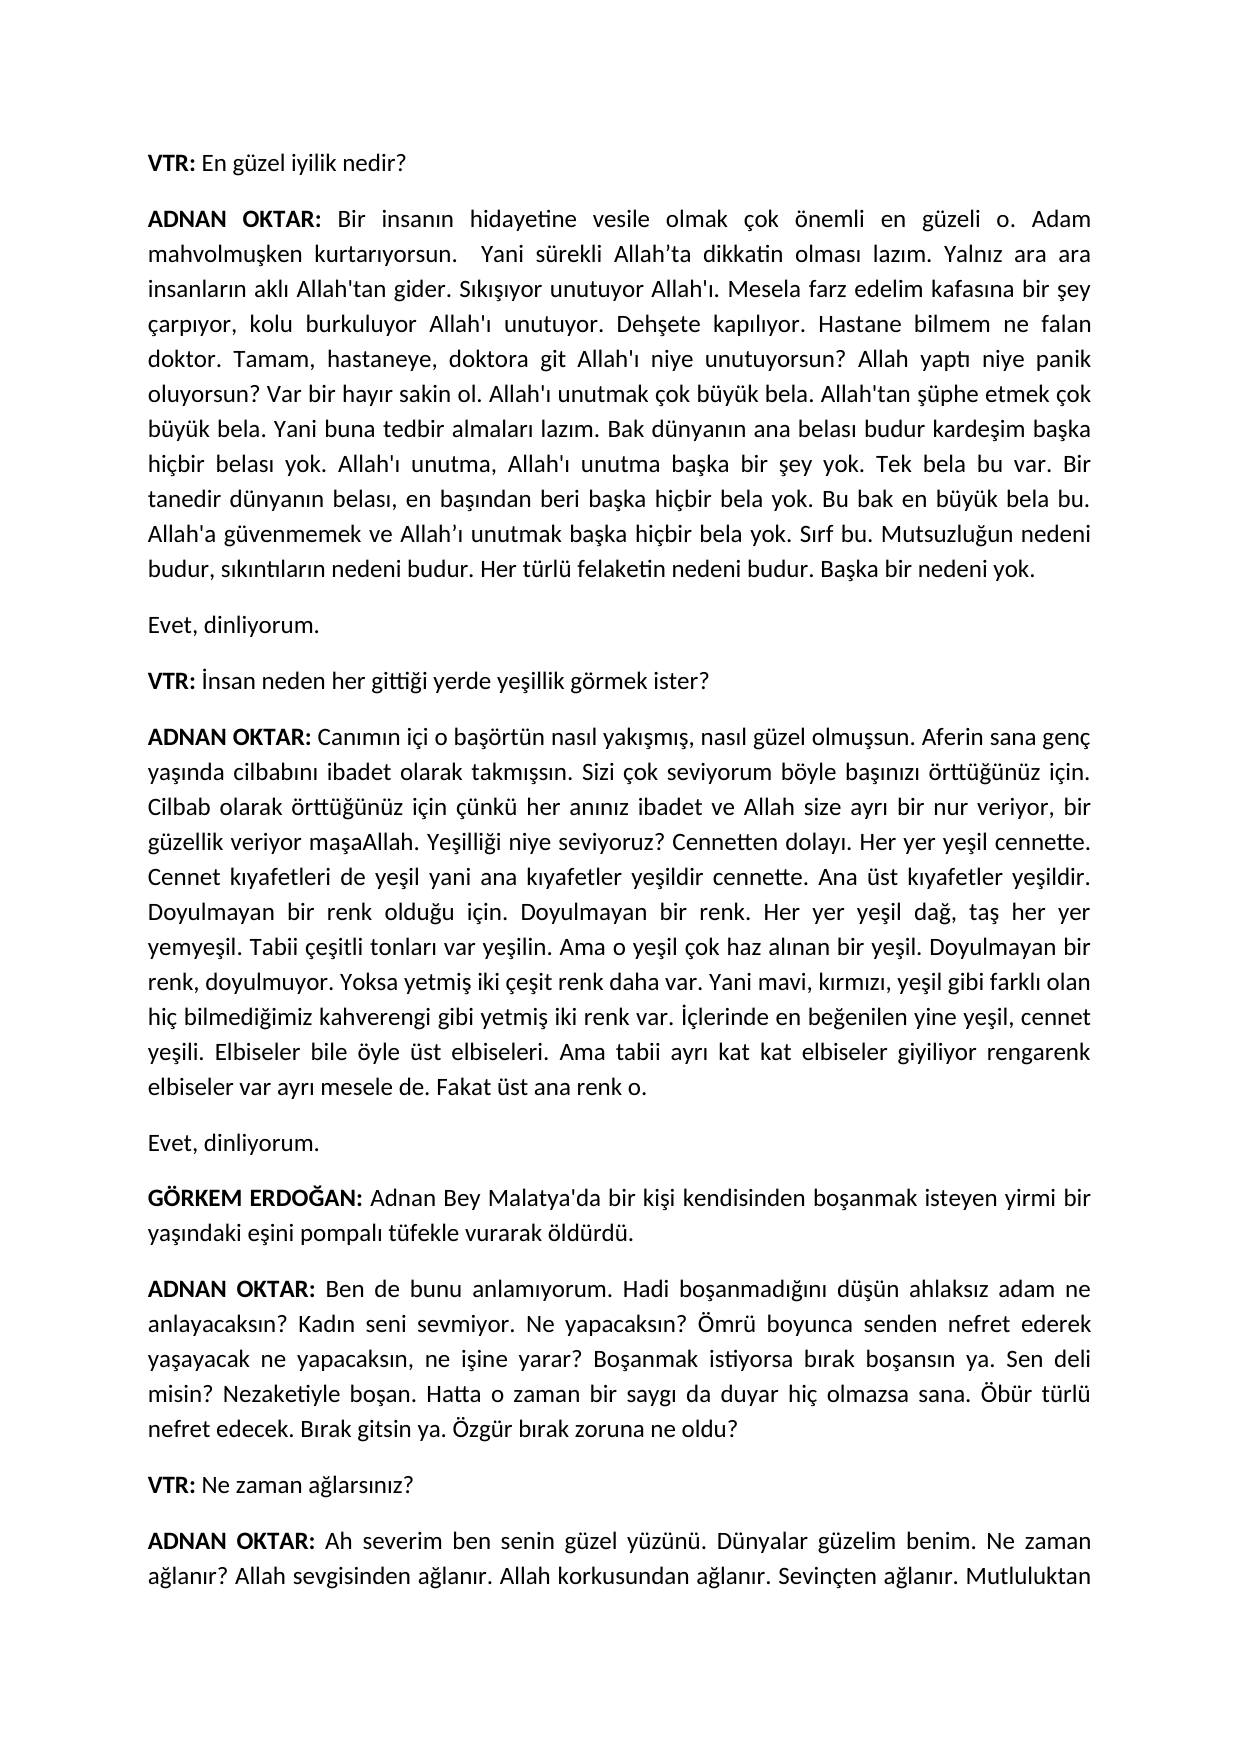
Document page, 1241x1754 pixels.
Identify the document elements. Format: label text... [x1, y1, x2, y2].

text Evet, dinliyorum. [148, 609, 1093, 640]
text VTR: En güzel iyilik nedir? [148, 148, 1093, 178]
text ADNAN OKTAR: Ben de bunu anlamıyorum. Hadi boşanmadığını düşün ahlaksız adam ne anlayacaksın? Kadın seni sevmiyor. Ne yapacaksın? Ömrü boyunca senden nefret ederek yaşayacak ne yapacaksın, ne işine yarar? Boşanmak istiyorsa bırak boşansın ya. Sen deli misin? Nezaketiyle boşan. Hatta o zaman bir saygı da duyar hiç olmazsa sana. Öbür türlü nefret edecek. Bırak gitsin ya. Özgür bırak zoruna ne oldu? [148, 1273, 1093, 1444]
text GÖRKEM ERDOĞAN: Adnan Bey Malatya'da bir kişi kendisinden boşanmak isteyen yirmi bir yaşındaki eşini pompalı tüfekle vurarak öldürdü. [148, 1183, 1093, 1248]
text ADNAN OKTAR: Bir insanın hidayetine vesile olmak çok önemli en güzeli o. Adam mahvolmuşken kurtarıyorsun. Yani sürekli Allah’ta dikkatin olması lazım. Yalnız ara ara insanların aklı Allah'tan gider. Sıkışıyor unutuyor Allah'ı. Mesela farz edelim kafasına bir şey çarpıyor, kolu burkuluyor Allah'ı unutuyor. Dehşete kapılıyor. Hastane bilmem ne falan doktor. Tamam, hastaneye, doktora git Allah'ı niye unutuyorsun? Allah yaptı niye panik oluyorsun? Var bir hayır sakin ol. Allah'ı unutmak çok büyük bela. Allah'tan şüphe etmek çok büyük bela. Yani buna tedbir almaları lazım. Bak dünyanın ana belası budur kardeşim başka hiçbir belası yok. Allah'ı unutma, Allah'ı unutma başka bir şey yok. Tek bela bu var. Bir tanedir dünyanın belası, en başından beri başka hiçbir bela yok. Bu bak en büyük bela bu. Allah'a güvenmemek ve Allah’ı unutmak başka hiçbir bela yok. Sırf bu. Mutsuzluğun nedeni budur, sıkıntıların nedeni budur. Her türlü felaketin nedeni budur. Başka bir nedeni yok. [148, 203, 1093, 584]
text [148, 1525, 1093, 1591]
text ADNAN OKTAR: Canımın içi o başörtün nasıl yakışmış, nasıl güzel olmuşsun. Aferin sana genç yaşında cilbabını ibadet olarak takmışsın. Sizi çok seviyorum böyle başınızı örttüğünüz için. Cilbab olarak örttüğünüz için çünkü her anınız ibadet ve Allah size ayrı bir nur veriyor, bir güzellik veriyor maşaAllah. Yeşilliği niye seviyoruz? Cennetten dolayı. Her yer yeşil cennette. Cennet kıyafetleri de yeşil yani ana kıyafetler yeşildir cennette. Ana üst kıyafetler yeşildir. Doyulmayan bir renk olduğu için. Doyulmayan bir renk. Her yer yeşil dağ, taş her yer yemyeşil. Tabii çeşitli tonları var yeşilin. Ama o yeşil çok haz alınan bir yeşil. Doyulmayan bir renk, doyulmuyor. Yoksa yetmiş iki çeşit renk daha var. Yani mavi, kırmızı, yeşil gibi farklı olan hiç bilmediğimiz kahverengi gibi yetmiş iki renk var. İçlerinde en beğenilen yine yeşil, cennet yeşili. Elbiseler bile öyle üst elbiseleri. Ama tabii ayrı kat kat elbiseler giyiliyor rengarenk elbiseler var ayrı mesele de. Fakat üst ana renk o. [148, 721, 1093, 1101]
text Evet, dinliyorum. [148, 1127, 1093, 1157]
text VTR: İnsan neden her gittiği yerde yeşillik görmek ister? [148, 665, 1093, 696]
text VTR: Ne zaman ağlarsınız? [148, 1469, 1093, 1500]
